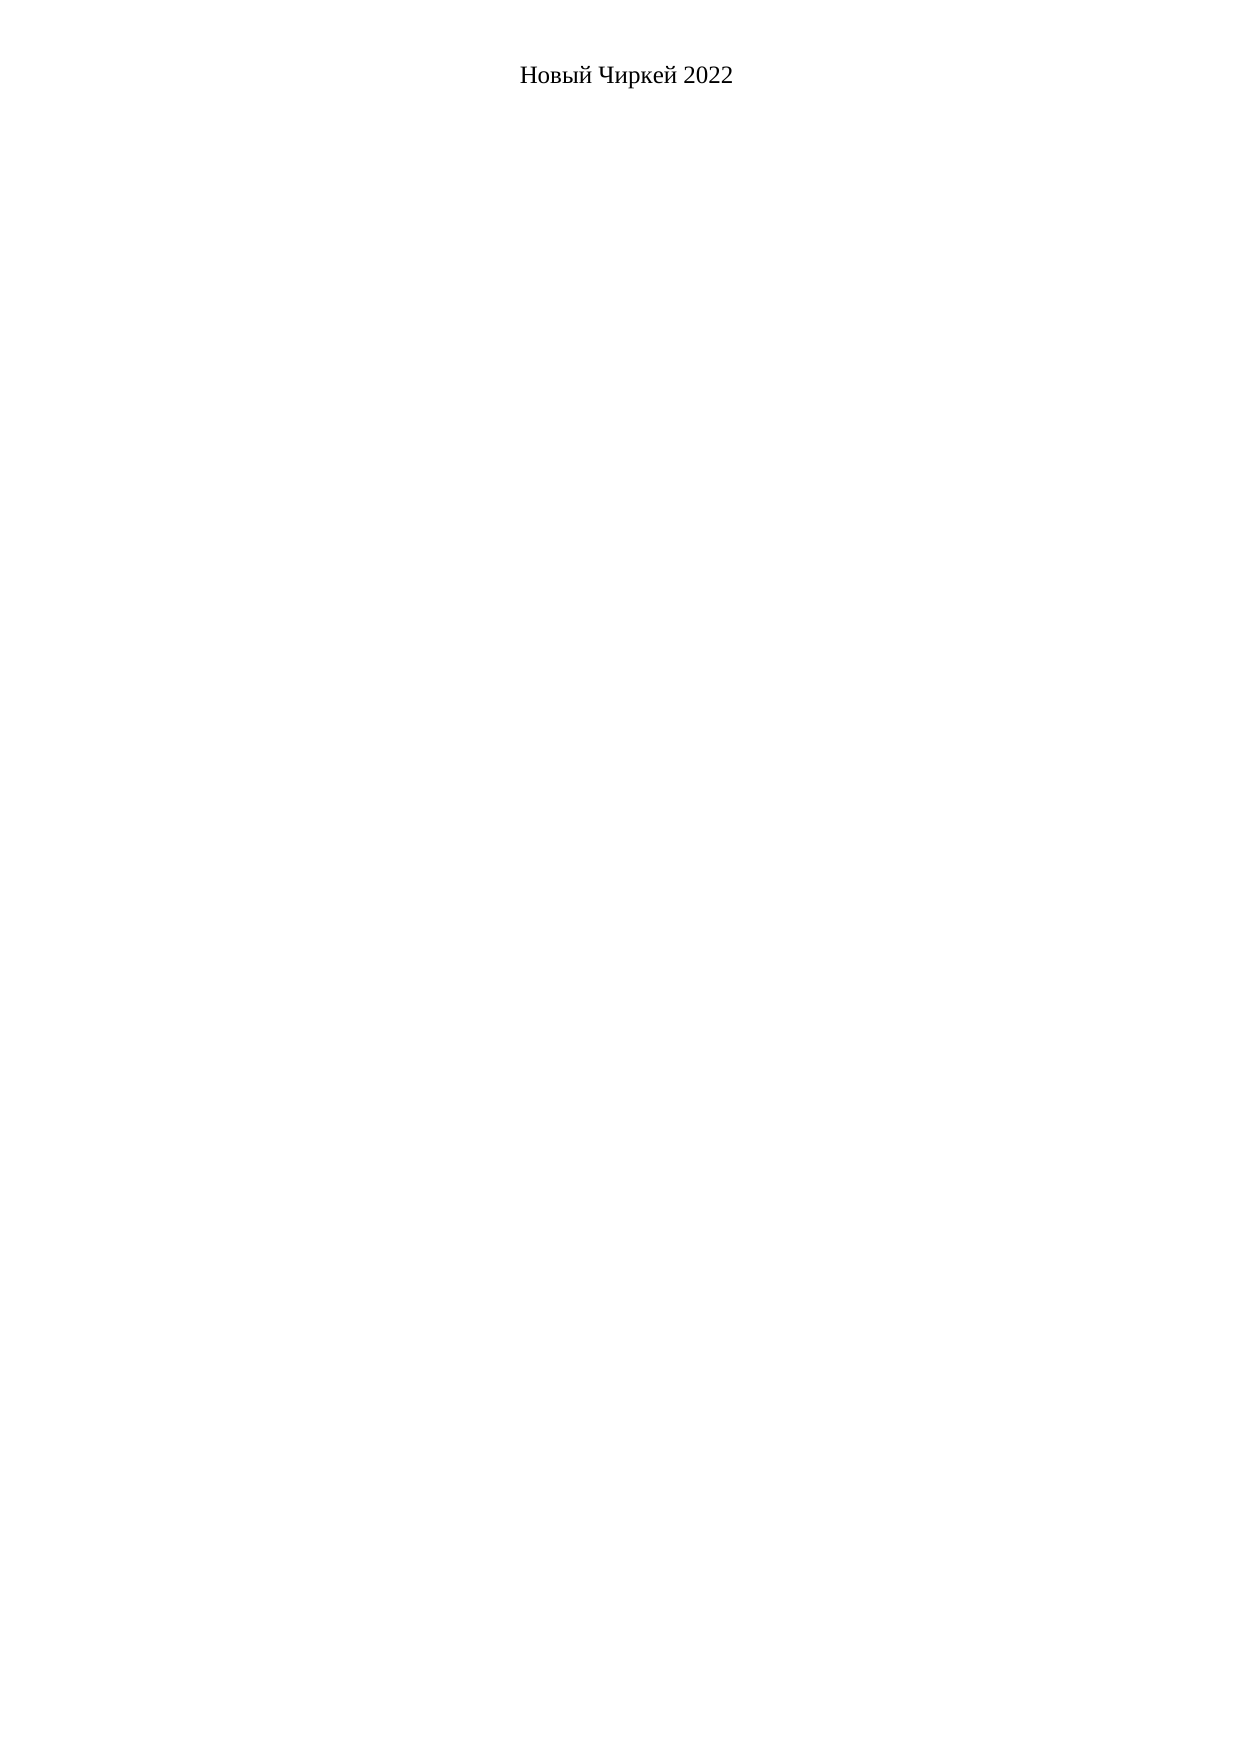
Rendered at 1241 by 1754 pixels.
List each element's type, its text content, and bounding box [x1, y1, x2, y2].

text Новый Чиркей 2022 [150, 62, 733, 89]
